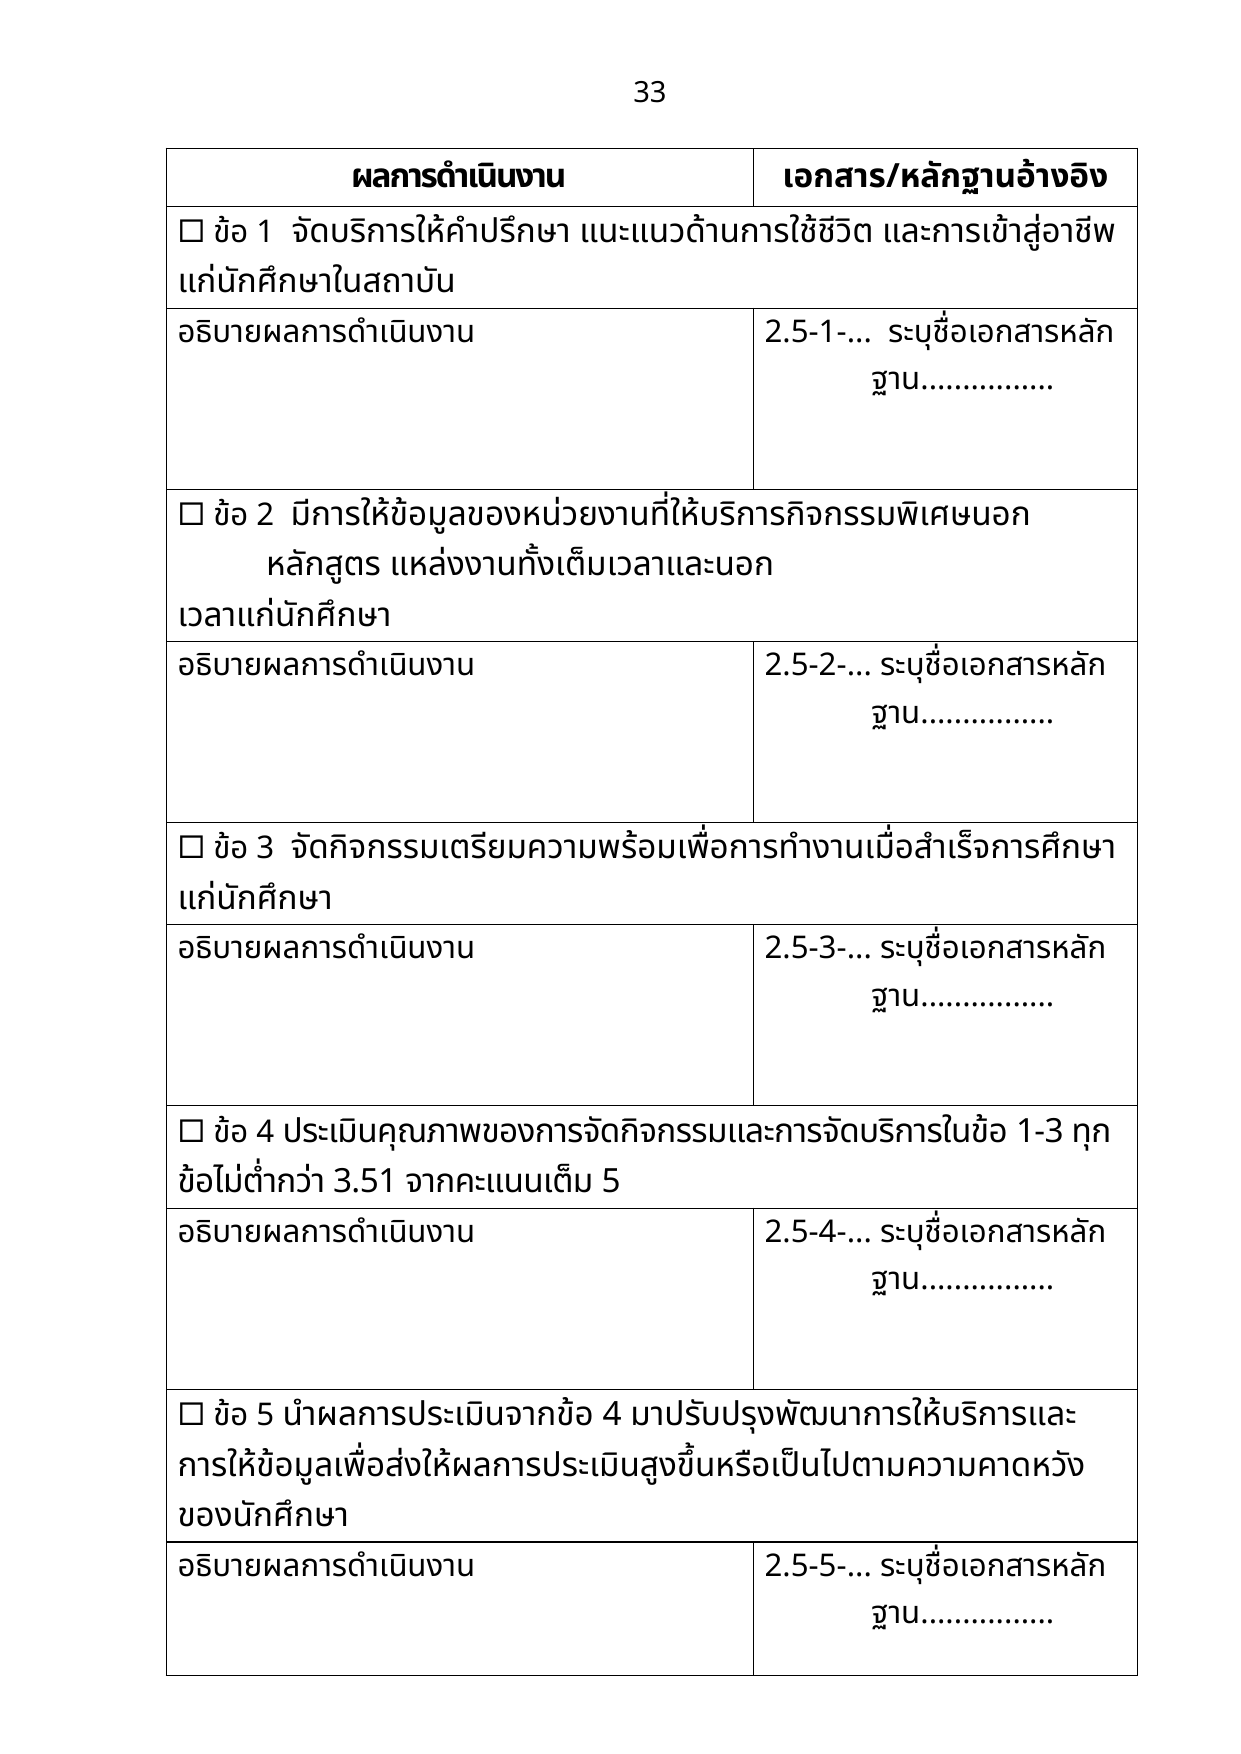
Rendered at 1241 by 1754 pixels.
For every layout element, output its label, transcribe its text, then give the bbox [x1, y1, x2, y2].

table_cell อธิบายผลการดำเนินงาน [167, 1543, 753, 1675]
table_cell อธิบายผลการดำเนินงาน [167, 1209, 753, 1389]
table_cell อธิบายผลการดำเนินงาน [167, 642, 753, 822]
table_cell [754, 1543, 1137, 1675]
table_cell อธิบายผลการดำเนินงาน [167, 925, 753, 1105]
table_cell ข้อ 5 นำผลการประเมินจากข้อ 4 มาปรับปรุงพัฒนาการให้บริการและการให้ข้อมูลเพื่อส่งให้ผลการประเมินสูงขึ้นหรือเป็นไปตามความคาดหวังของนักศึกษา [167, 1390, 1137, 1541]
table_cell 2.5-2-... ระบุชื่อเอกสารหลักฐาน................ [754, 642, 1137, 822]
table_cell 2.5-3-... ระบุชื่อเอกสารหลักฐาน................ [754, 925, 1137, 1105]
table_cell ข้อ 4 ประเมินคุณภาพของการจัดกิจกรรมและการจัดบริการในข้อ 1-3 ทุกข้อไม่ต่ำกว่า 3.51 จากคะแนนเต็ม 5 [167, 1106, 1137, 1208]
table_header เอกสาร/หลักฐานอ้างอิง [754, 149, 1137, 206]
table_cell อธิบายผลการดำเนินงาน [167, 309, 753, 489]
table_cell ข้อ 1 จัดบริการให้คำปรึกษา แนะแนวด้านการใช้ชีวิต และการเข้าสู่อาชีพแก่นักศึกษาในสถาบัน [167, 207, 1137, 307]
table_cell ข้อ 2 มีการให้ข้อมูลของหน่วยงานที่ให้บริการกิจกรรมพิเศษนอกหลักสูตร แหล่งงานทั้งเต็มเวลาและนอก เวลาแก่นักศึกษา [167, 490, 1137, 641]
table_cell 2.5-4-... ระบุชื่อเอกสารหลักฐาน................ [754, 1209, 1137, 1389]
table_cell ข้อ 3 จัดกิจกรรมเตรียมความพร้อมเพื่อการทำงานเมื่อสำเร็จการศึกษาแก่นักศึกษา [167, 823, 1137, 924]
table_cell 2.5-1-... ระบุชื่อเอกสารหลักฐาน................ [754, 309, 1137, 489]
table_header ผลการดำเนินงาน [167, 149, 753, 206]
